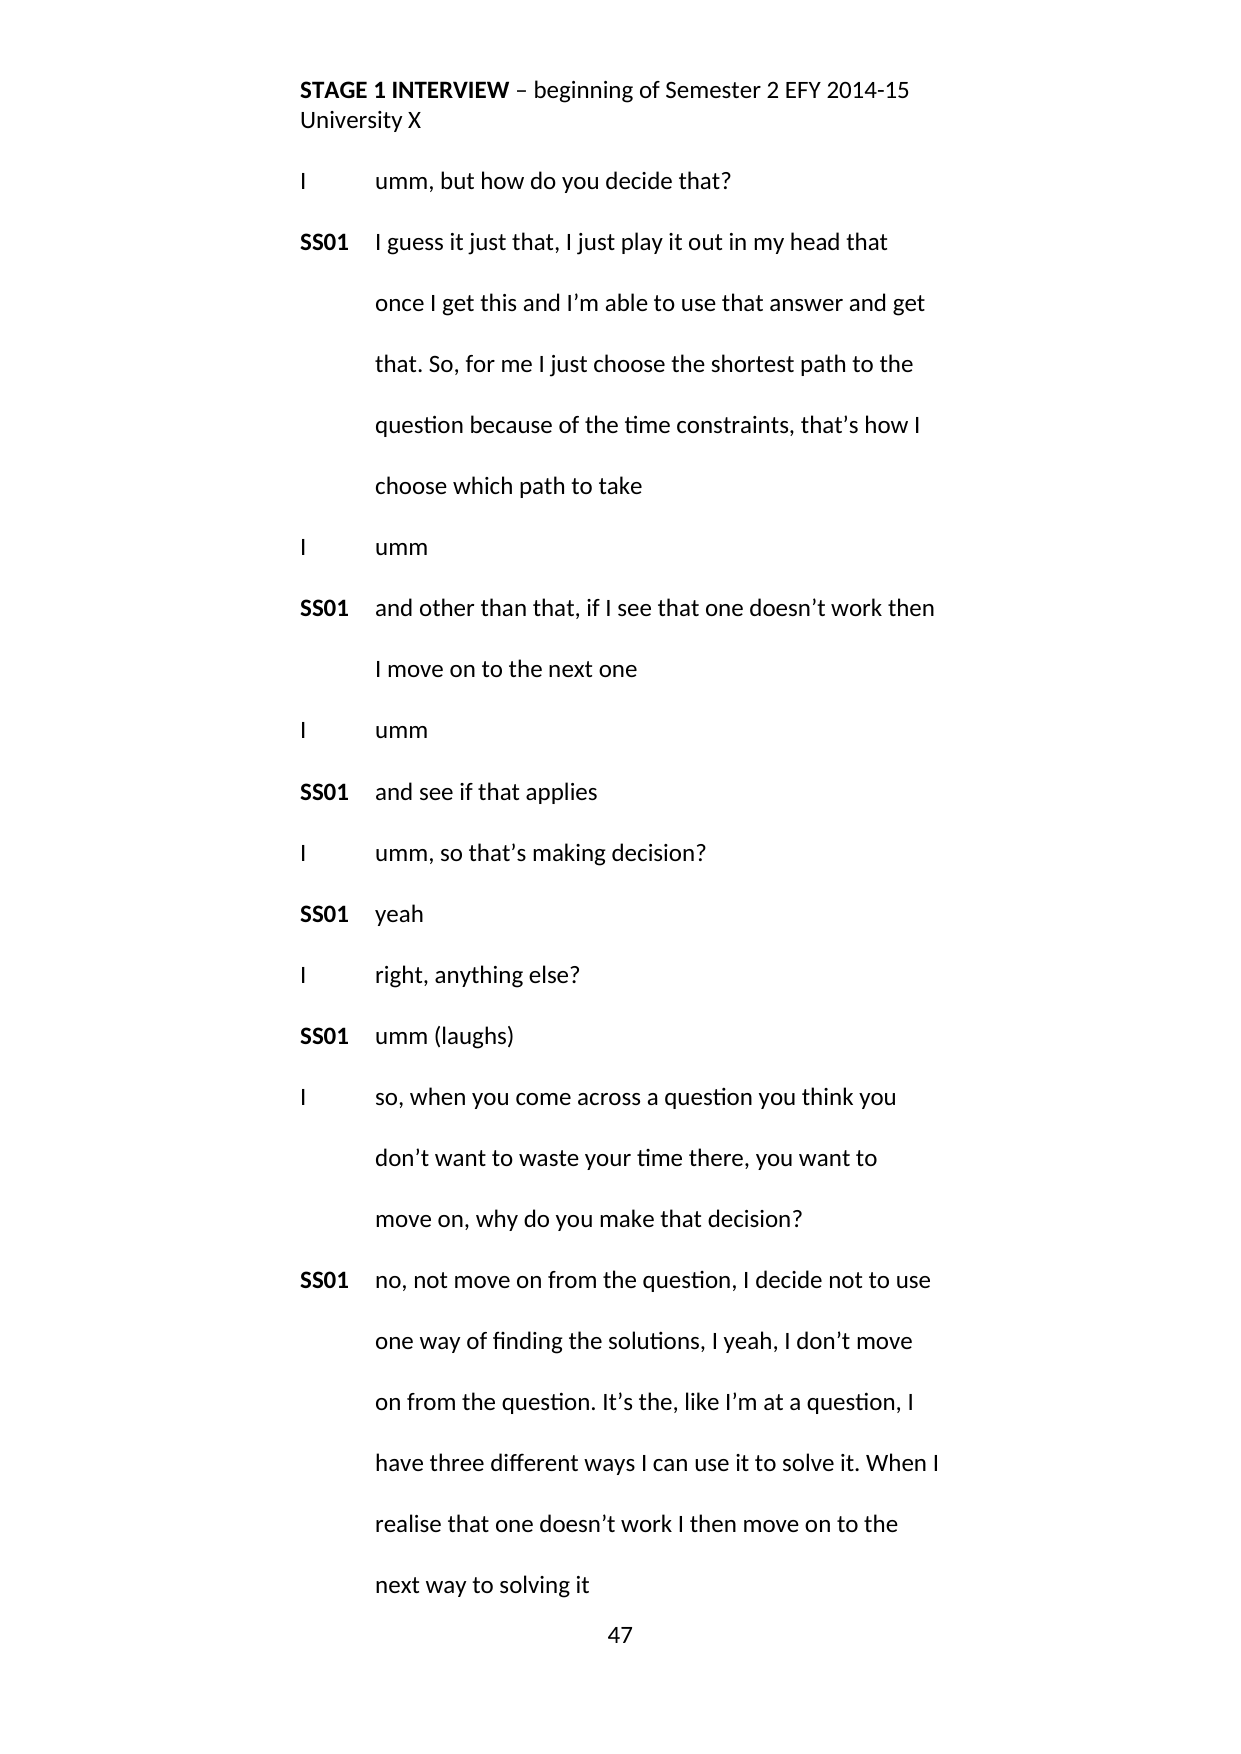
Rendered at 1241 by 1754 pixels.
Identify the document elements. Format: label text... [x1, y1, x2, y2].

text SS01 I guess it just that, I just play it out in my head that once I get this and I’m able to use that answer and get that. So, for me I just choose the shortest path to the question because of the time constraints, that’s how I choose which path to take [300, 226, 940, 501]
text I umm, so that’s making decision? [300, 837, 940, 867]
text I umm, but how do you decide that? [300, 165, 940, 196]
text SS01 and see if that applies [300, 776, 940, 806]
text I umm [300, 532, 940, 562]
text I so, when you come across a question you think you don’t want to waste your time there, you want to move on, why do you make that decision? [300, 1081, 940, 1233]
text SS01 yeah [300, 898, 940, 928]
text I right, anything else? [300, 959, 940, 989]
text I umm [300, 715, 940, 745]
text SS01 umm (laughs) [300, 1020, 940, 1050]
text SS01 no, not move on from the question, I decide not to use one way of finding the solutions, I yeah, I don’t move on from the question. It’s the, like I’m at a question, I have three different ways I can use it to solve it. When I realise that one doesn’t work I then move on to the next way to solving it [300, 1264, 940, 1600]
text SS01 and other than that, if I see that one doesn’t work then I move on to the next one [300, 593, 940, 684]
